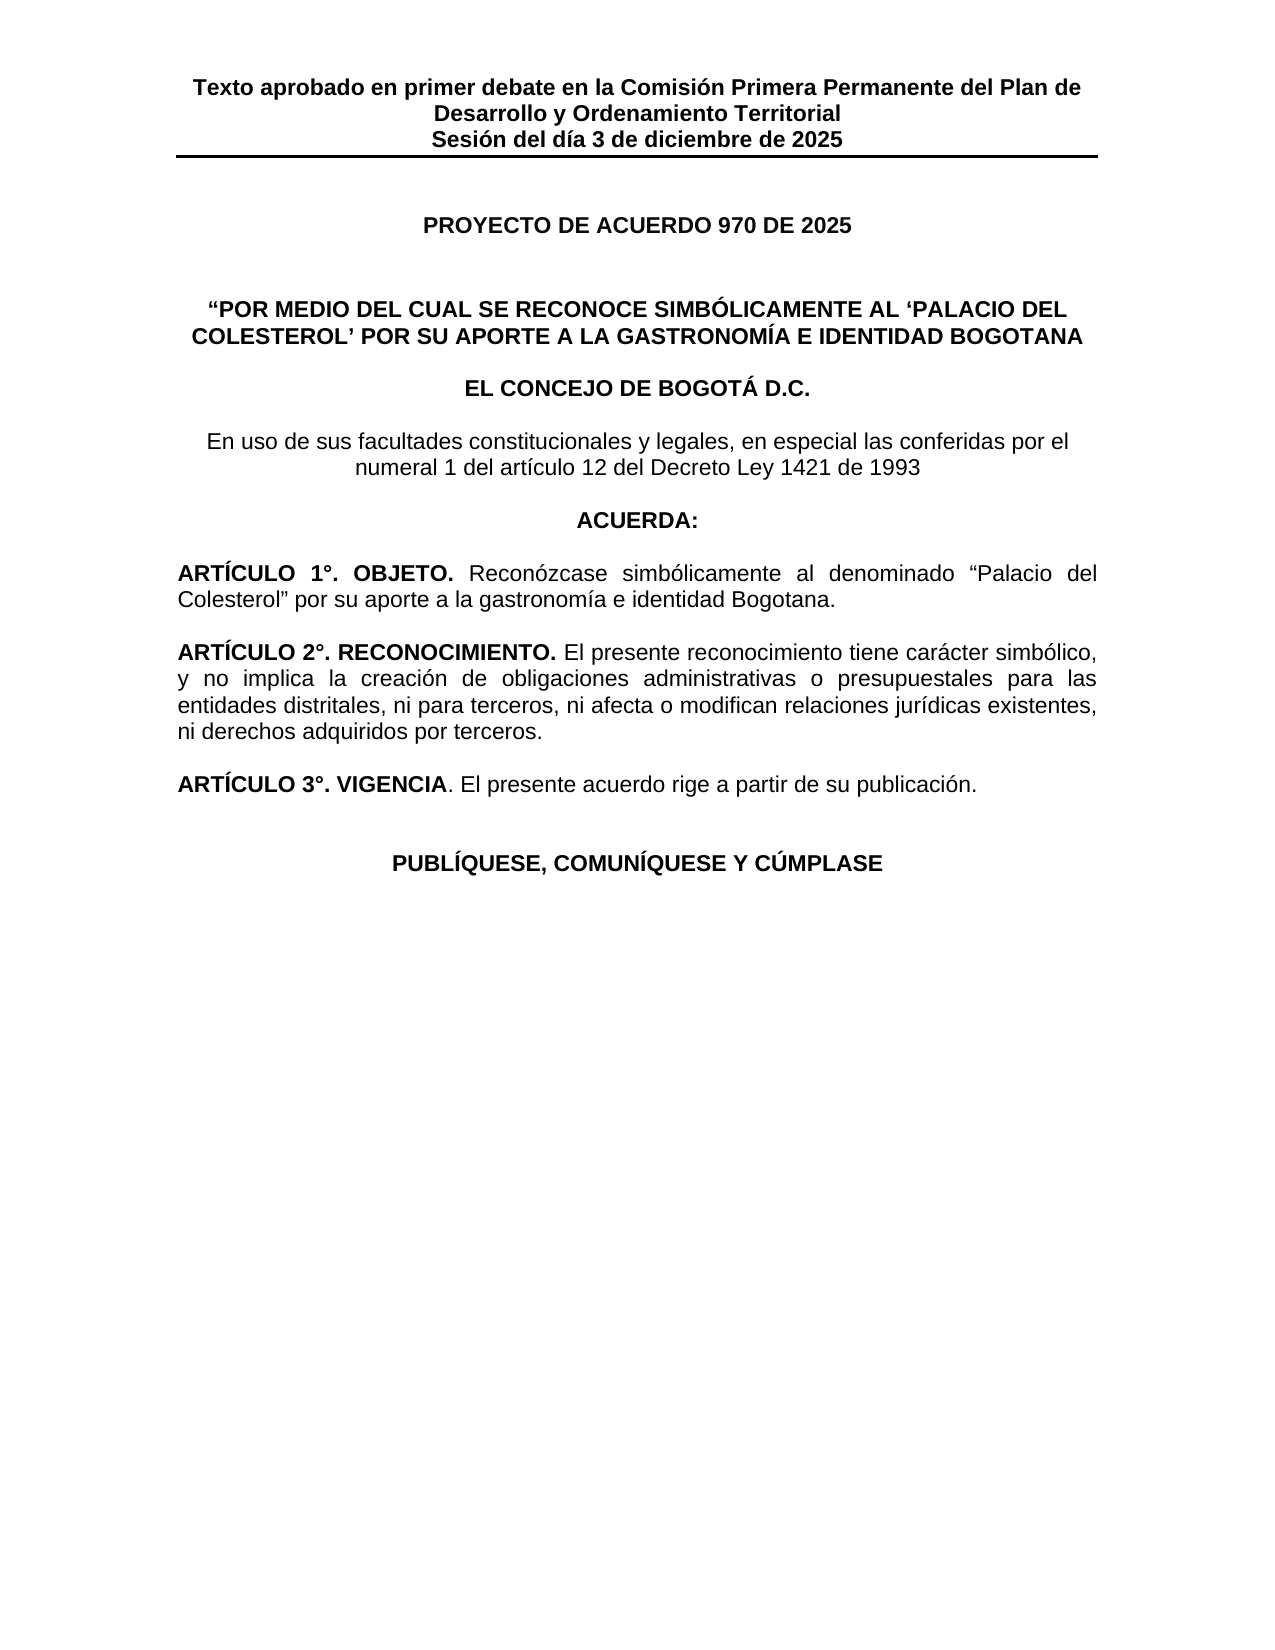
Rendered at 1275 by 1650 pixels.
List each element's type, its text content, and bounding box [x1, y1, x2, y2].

text EL CONCEJO DE BOGOTÁ D.C. [177, 375, 1098, 402]
text ARTÍCULO 1°. OBJETO. Reconózcase simbólicamente al denominado “Palacio del Colesterol” por su aporte a la gastronomía e identidad Bogotana. [177, 560, 1098, 612]
text En uso de sus facultades constitucionales y legales, en especial las conferidas por el numeral 1 del artículo 12 del Decreto Ley 1421 de 1993 [177, 428, 1098, 481]
text ARTÍCULO 3°. VIGENCIA. El presente acuerdo rige a partir de su publicación. [177, 771, 1098, 797]
text ACUERDA: [177, 507, 1098, 533]
text ARTÍCULO 2°. RECONOCIMIENTO. El presente reconocimiento tiene carácter simbólico, y no implica la creación de obligaciones administrativas o presupuestales para las entidades distritales, ni para terceros, ni afecta o modifican relaciones jurídicas existentes, ni derechos adquiridos por terceros. [177, 639, 1098, 744]
text “POR MEDIO DEL CUAL SE RECONOCE SIMBÓLICAMENTE AL ‘PALACIO DEL COLESTEROL’ POR SU APORTE A LA GASTRONOMÍA E IDENTIDAD BOGOTANA [177, 296, 1098, 349]
text PUBLÍQUESE, COMUNÍQUESE Y CÚMPLASE [177, 850, 1098, 876]
text PROYECTO DE ACUERDO 970 DE 2025 [177, 212, 1098, 239]
